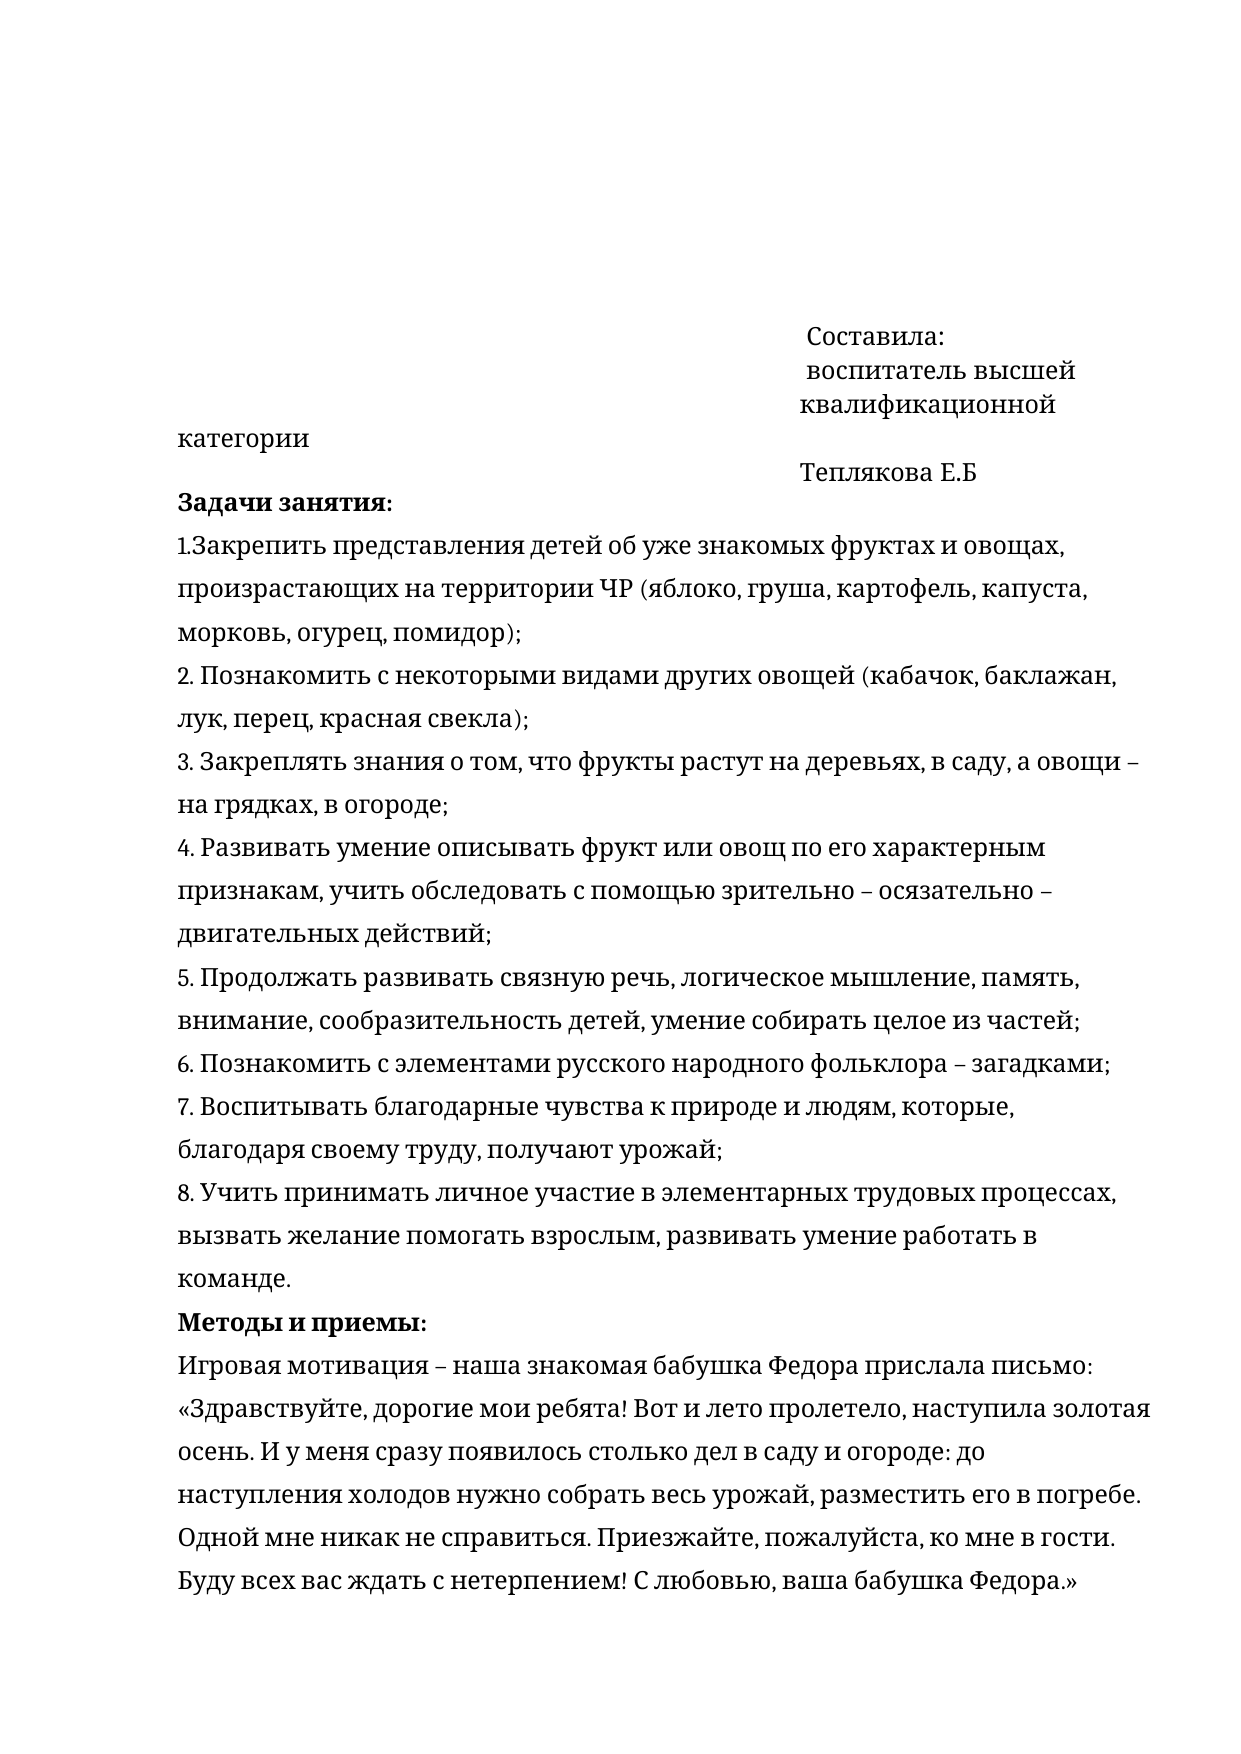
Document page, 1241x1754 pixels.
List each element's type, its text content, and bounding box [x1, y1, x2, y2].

text квалификационной категории [177, 387, 1152, 455]
text Задачи занятия: [177, 489, 1152, 518]
text 3. Закреплять знания о том, что фрукты растут на деревьях, в саду, а овощи – на грядках, в огороде; [177, 748, 1152, 820]
text 4. Развивать умение описывать фрукт или овощ по его характерным признакам, учить обследовать с помощью зрительно – осязательно – двигательных действий; [177, 834, 1152, 949]
text 2. Познакомить с некоторыми видами других овощей (кабачок, баклажан, лук, перец, красная свекла); [177, 662, 1152, 733]
text 7. Воспитывать благодарные чувства к природе и людям, которые, благодаря своему труду, получают урожай; [177, 1093, 1152, 1165]
text 8. Учить принимать личное участие в элементарных трудовых процессах, вызвать желание помогать взрослым, развивать умение работать в команде. [177, 1179, 1152, 1294]
text 6. Познакомить с элементами русского народного фольклора – загадками; [177, 1050, 1152, 1078]
text Методы и приемы: [177, 1308, 1152, 1337]
text Игровая мотивация – наша знакомая бабушка Федора прислала письмо: «Здравствуйте, дорогие мои ребята! Вот и лето пролетело, наступила золотая осень. И у меня сразу появилось столько дел в саду и огороде: до наступления холодов нужно собрать весь урожай, разместить его в погребе. Одной мне никак не справиться. Приезжайте, пожалуйста, ко мне в гости. Буду всех вас ждать с нетерпением! С любовью, ваша бабушка Федора.» [177, 1352, 1152, 1596]
text 5. Продолжать развивать связную речь, логическое мышление, память, внимание, сообразительность детей, умение собирать целое из частей; [177, 963, 1152, 1035]
text Теплякова Е.Б [177, 455, 1152, 489]
text 1.Закрепить представления детей об уже знакомых фруктах и овощах, произрастающих на территории ЧР (яблоко, груша, картофель, капуста, морковь, огурец, помидор); [177, 532, 1152, 647]
text воспитатель высшей [177, 353, 1152, 387]
text Составила: [177, 319, 1152, 353]
